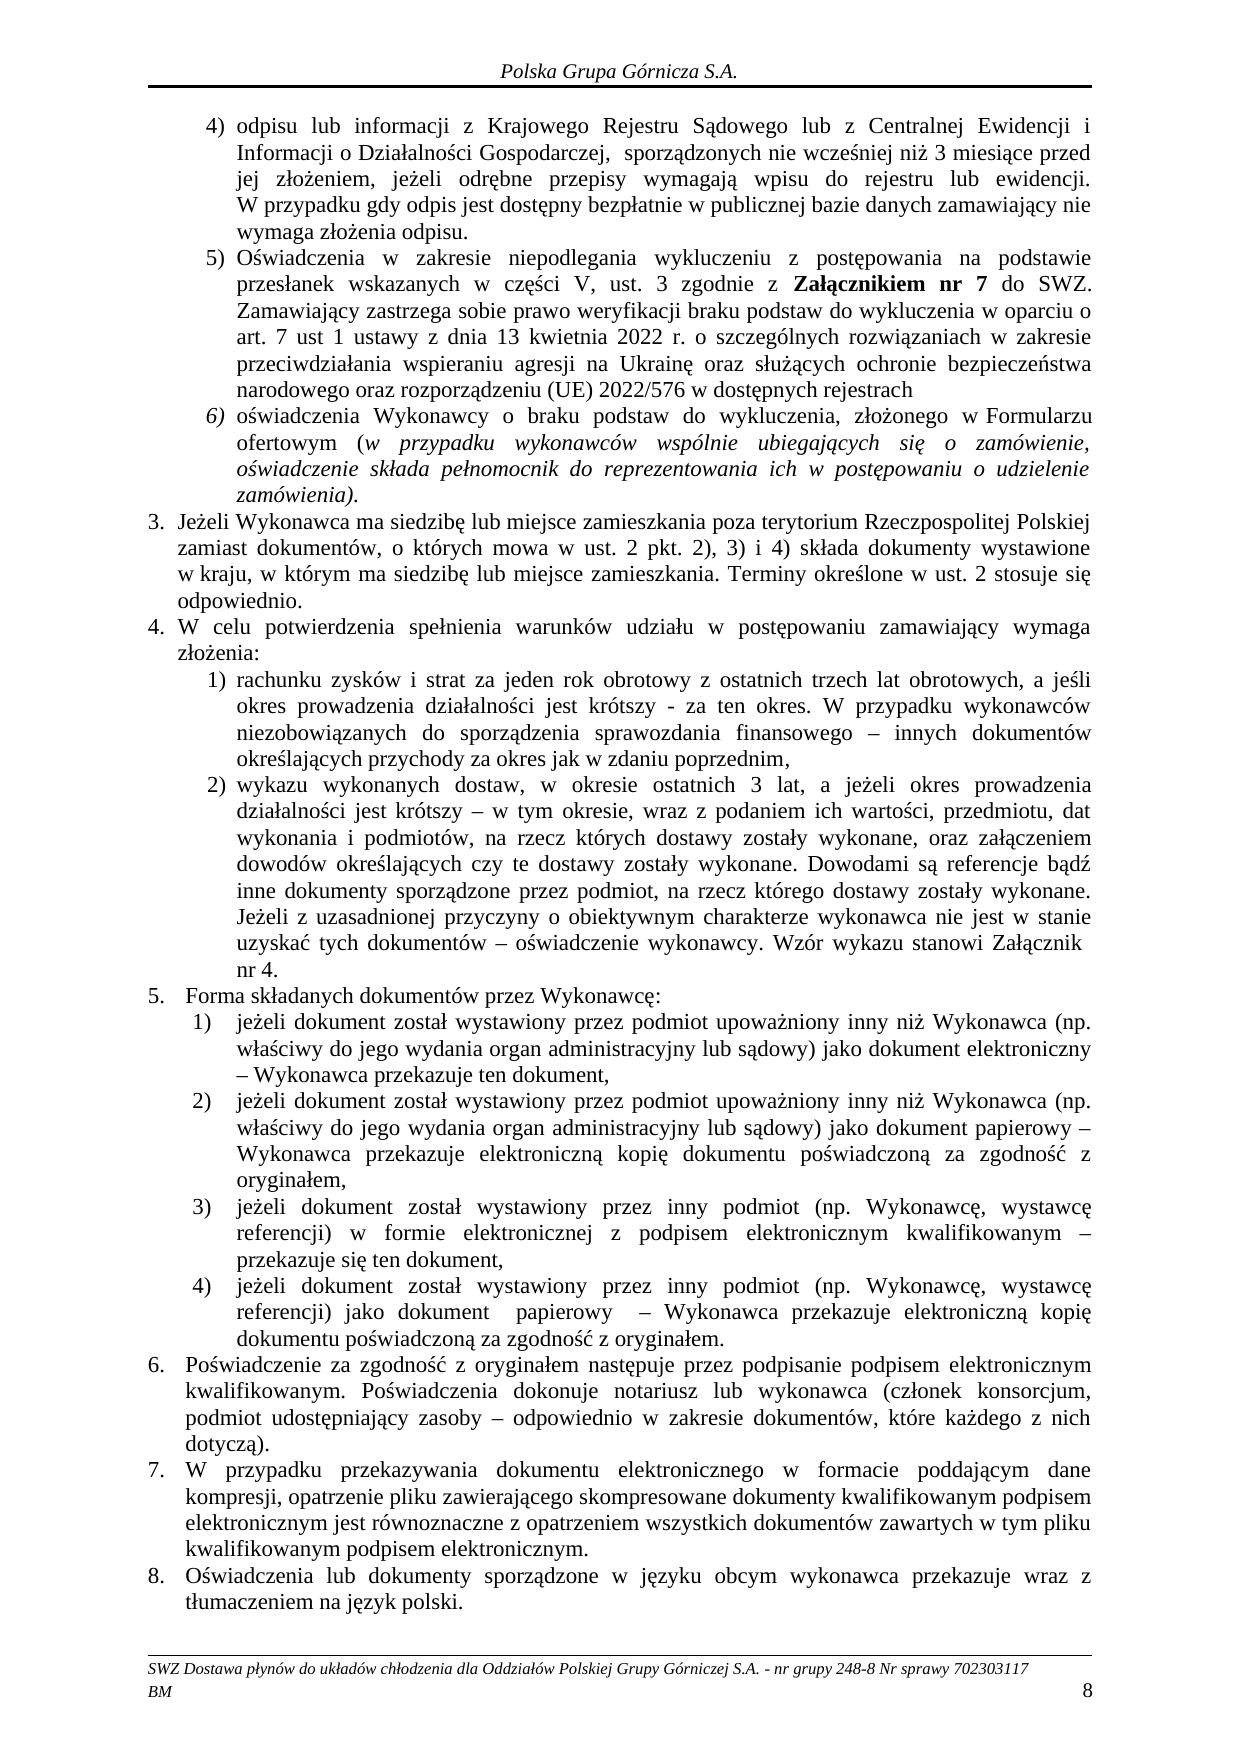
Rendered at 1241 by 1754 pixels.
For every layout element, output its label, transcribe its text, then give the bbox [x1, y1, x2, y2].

list odpisu lub informacji z Krajowego Rejestru Sądowego lub z Centralnej Ewidencji i Informacji o Działalności Gospodarczej, sporządzonych nie wcześniej niż 3 miesiące przed jej złożeniem, jeżeli odrębne przepisy wymagają wpisu do rejestru lub ewidencji. W przypadku gdy odpis jest dostępny bezpłatnie w publicznej bazie danych zamawiający nie wymaga złożenia odpisu. [206, 112, 1092, 244]
list Poświadczenie za zgodność z oryginałem następuje przez podpisanie podpisem elektronicznym kwalifikowanym. Poświadczenia dokonuje notariusz lub wykonawca (członek konsorcjum, podmiot udostępniający zasoby – odpowiednio w zakresie dokumentów, które każdego z nich dotyczą). [148, 1351, 1092, 1456]
list W celu potwierdzenia spełnienia warunków udziału w postępowaniu zamawiający wymaga złożenia: [148, 613, 1092, 666]
list jeżeli dokument został wystawiony przez inny podmiot (np. Wykonawcę, wystawcę referencji) w formie elektronicznej z podpisem elektronicznym kwalifikowanym – przekazuje się ten dokument, [192, 1193, 1092, 1272]
list Jeżeli Wykonawca ma siedzibę lub miejsce zamieszkania poza terytorium Rzeczpospolitej Polskiej zamiast dokumentów, o których mowa w ust. 2 pkt. 2), 3) i 4) składa dokumenty wystawione w kraju, w którym ma siedzibę lub miejsce zamieszkania. Terminy określone w ust. 2 stosuje się odpowiednio. [148, 508, 1092, 613]
list Forma składanych dokumentów przez Wykonawcę: [148, 982, 1092, 1008]
list jeżeli dokument został wystawiony przez podmiot upoważniony inny niż Wykonawca (np. właściwy do jego wydania organ administracyjny lub sądowy) jako dokument papierowy – Wykonawca przekazuje elektroniczną kopię dokumentu poświadczoną za zgodność z oryginałem, [192, 1087, 1092, 1193]
list Oświadczenia w zakresie niepodlegania wykluczeniu z postępowania na podstawie przesłanek wskazanych w części V, ust. 3 zgodnie z Załącznikiem nr 7 do SWZ. Zamawiający zastrzega sobie prawo weryfikacji braku podstaw do wykluczenia w oparciu o art. 7 ust 1 ustawy z dnia 13 kwietnia 2022 r. o szczególnych rozwiązaniach w zakresie przeciwdziałania wspieraniu agresji na Ukrainę oraz służących ochronie bezpieczeństwa narodowego oraz rozporządzeniu (UE) 2022/576 w dostępnych rejestrach [206, 244, 1092, 402]
list jeżeli dokument został wystawiony przez podmiot upoważniony inny niż Wykonawca (np. właściwy do jego wydania organ administracyjny lub sądowy) jako dokument elektroniczny – Wykonawca przekazuje ten dokument, [192, 1008, 1092, 1087]
list rachunku zysków i strat za jeden rok obrotowy z ostatnich trzech lat obrotowych, a jeśli okres prowadzenia działalności jest krótszy - za ten okres. W przypadku wykonawców niezobowiązanych do sporządzenia sprawozdania finansowego – innych dokumentów określających przychody za okres jak w zdaniu poprzednim, [207, 666, 1092, 771]
list oświadczenia Wykonawcy o braku podstaw do wykluczenia, złożonego w Formularzu ofertowym (w przypadku wykonawców wspólnie ubiegających się o zamówienie, oświadczenie składa pełnomocnik do reprezentowania ich w postępowaniu o udzielenie zamówienia). [206, 402, 1092, 508]
list Oświadczenia lub dokumenty sporządzone w języku obcym wykonawca przekazuje wraz z tłumaczeniem na język polski. [148, 1562, 1092, 1614]
list W przypadku przekazywania dokumentu elektronicznego w formacie poddającym dane kompresji, opatrzenie pliku zawierającego skompresowane dokumenty kwalifikowanym podpisem elektronicznym jest równoznaczne z opatrzeniem wszystkich dokumentów zawartych w tym pliku kwalifikowanym podpisem elektronicznym. [148, 1456, 1092, 1562]
list jeżeli dokument został wystawiony przez inny podmiot (np. Wykonawcę, wystawcę referencji) jako dokument papierowy – Wykonawca przekazuje elektroniczną kopię dokumentu poświadczoną za zgodność z oryginałem. [192, 1272, 1092, 1351]
list wykazu wykonanych dostaw, w okresie ostatnich 3 lat, a jeżeli okres prowadzenia działalności jest krótszy – w tym okresie, wraz z podaniem ich wartości, przedmiotu, dat wykonania i podmiotów, na rzecz których dostawy zostały wykonane, oraz załączeniem dowodów określających czy te dostawy zostały wykonane. Dowodami są referencje bądź inne dokumenty sporządzone przez podmiot, na rzecz którego dostawy zostały wykonane. Jeżeli z uzasadnionej przyczyny o obiektywnym charakterze wykonawca nie jest w stanie uzyskać tych dokumentów – oświadczenie wykonawcy. Wzór wykazu stanowi Załącznik nr 4. [207, 771, 1092, 982]
